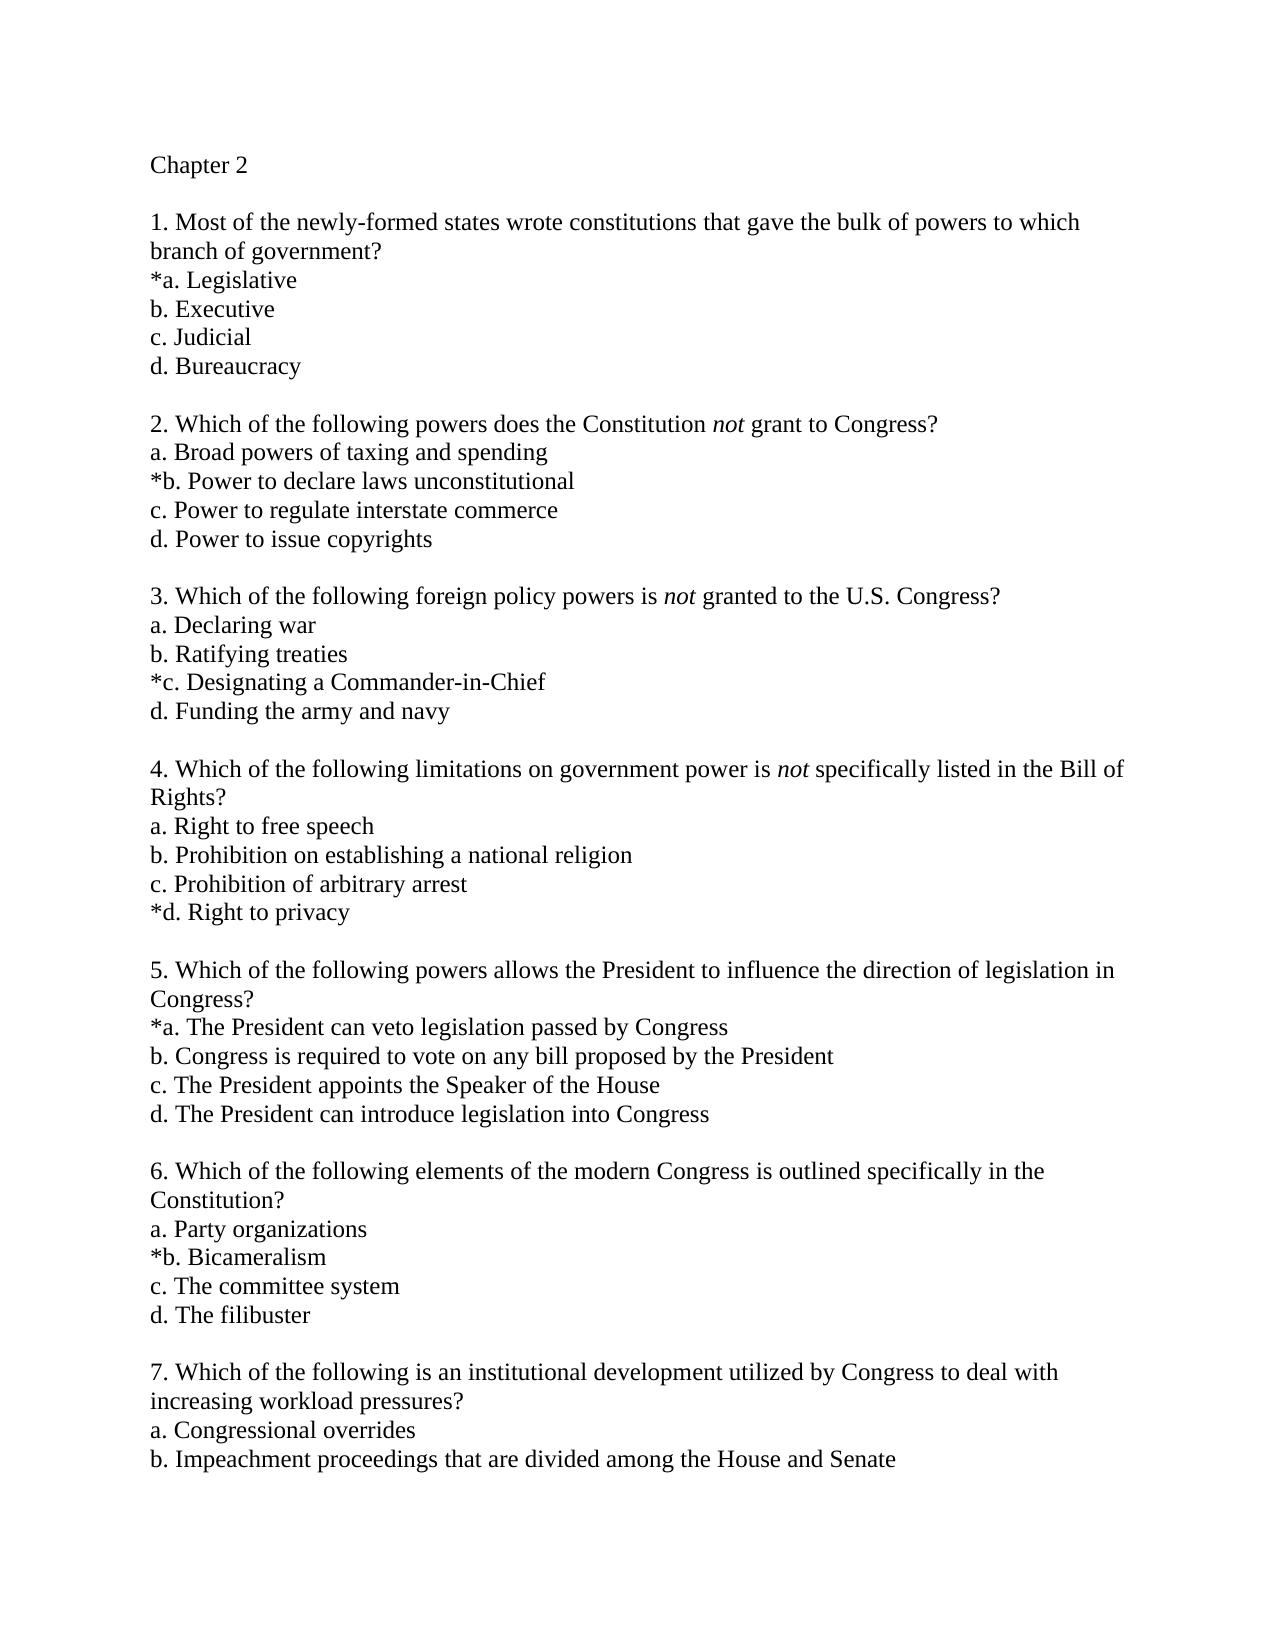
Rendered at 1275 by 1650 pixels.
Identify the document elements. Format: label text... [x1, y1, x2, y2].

text 3. Which of the following foreign policy powers is not granted to the U.S. Congress? [150, 581, 1125, 610]
text c. Judicial [150, 322, 1125, 351]
text d. Power to issue copyrights [150, 524, 1125, 552]
text c. The committee system [150, 1271, 1125, 1300]
text Chapter 2 [150, 150, 1125, 179]
text *a. The President can veto legislation passed by Congress [150, 1012, 1125, 1041]
text 4. Which of the following limitations on government power is not specifically listed in the Bill of Rights? [150, 754, 1125, 811]
text 1. Most of the newly-formed states wrote constitutions that gave the bulk of powers to which branch of government? [150, 207, 1125, 265]
text *c. Designating a Commander-in-Chief [150, 667, 1125, 696]
text a. Broad powers of taxing and spending [150, 437, 1125, 466]
text 7. Which of the following is an institutional development utilized by Congress to deal with increasing workload pressures? [150, 1357, 1125, 1415]
text 2. Which of the following powers does the Constitution not grant to Congress? [150, 409, 1125, 437]
text a. Congressional overrides [150, 1415, 1125, 1444]
text a. Declaring war [150, 610, 1125, 639]
text 5. Which of the following powers allows the President to influence the direction of legislation in Congress? [150, 955, 1125, 1012]
text b. Impeachment proceedings that are divided among the House and Senate [150, 1444, 1125, 1472]
text d. The President can introduce legislation into Congress [150, 1099, 1125, 1127]
text b. Congress is required to vote on any bill proposed by the President [150, 1041, 1125, 1070]
text c. The President appoints the Speaker of the House [150, 1070, 1125, 1099]
text b. Ratifying treaties [150, 639, 1125, 667]
text a. Right to free speech [150, 811, 1125, 840]
text d. Bureaucracy [150, 351, 1125, 380]
text *b. Power to declare laws unconstitutional [150, 466, 1125, 495]
text 6. Which of the following elements of the modern Congress is outlined specifically in the Constitution? [150, 1156, 1125, 1214]
text d. The filibuster [150, 1300, 1125, 1329]
text b. Executive [150, 294, 1125, 322]
text *d. Right to privacy [150, 897, 1125, 926]
text *a. Legislative [150, 265, 1125, 294]
text c. Power to regulate interstate commerce [150, 495, 1125, 524]
text d. Funding the army and navy [150, 696, 1125, 725]
text *b. Bicameralism [150, 1242, 1125, 1271]
text b. Prohibition on establishing a national religion [150, 840, 1125, 869]
text c. Prohibition of arbitrary arrest [150, 869, 1125, 897]
text a. Party organizations [150, 1214, 1125, 1242]
